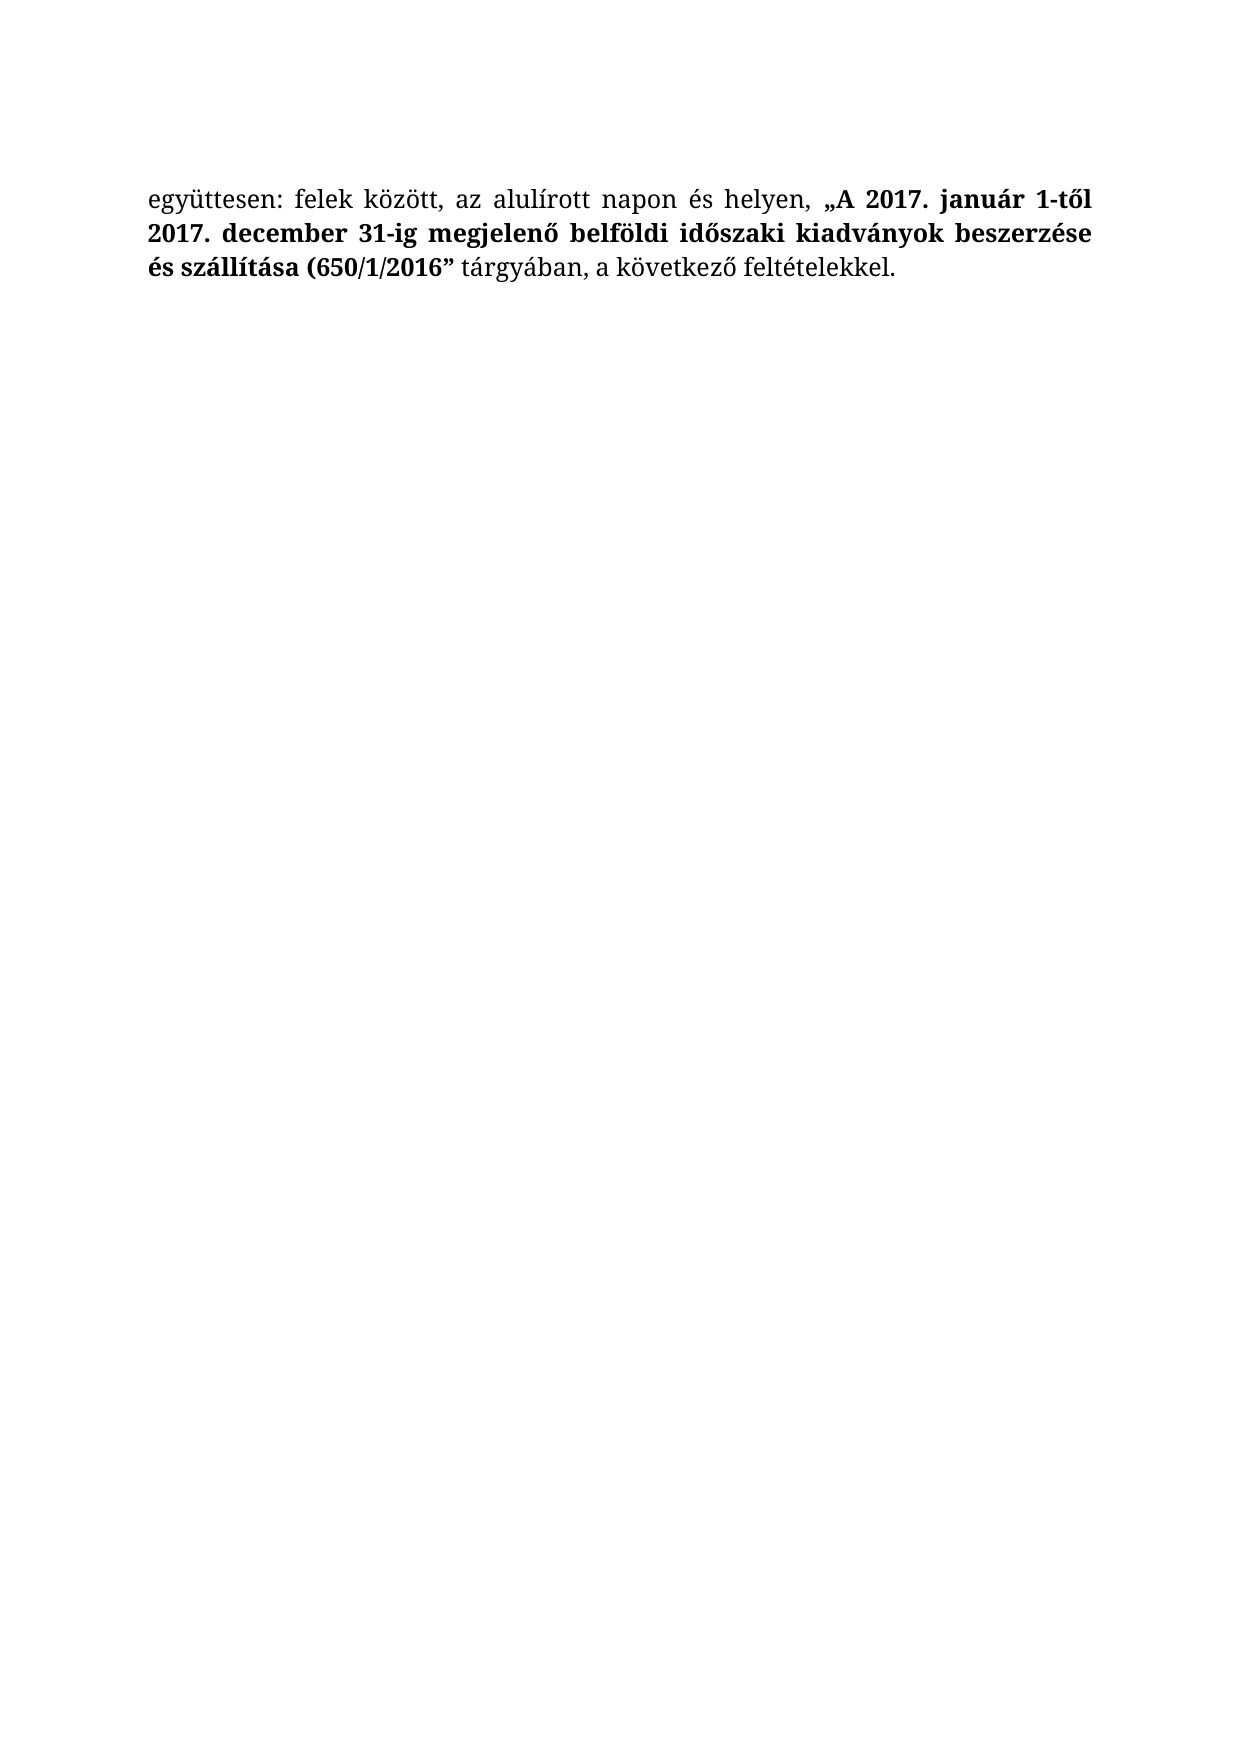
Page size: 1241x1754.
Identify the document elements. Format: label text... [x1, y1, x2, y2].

text együttesen: felek között, az alulírott napon és helyen, „A 2017. január 1-től 2017. december 31-ig megjelenő belföldi időszaki kiadványok beszerzése és szállítása (650/1/2016” tárgyában, a következő feltételekkel. [148, 182, 1093, 284]
